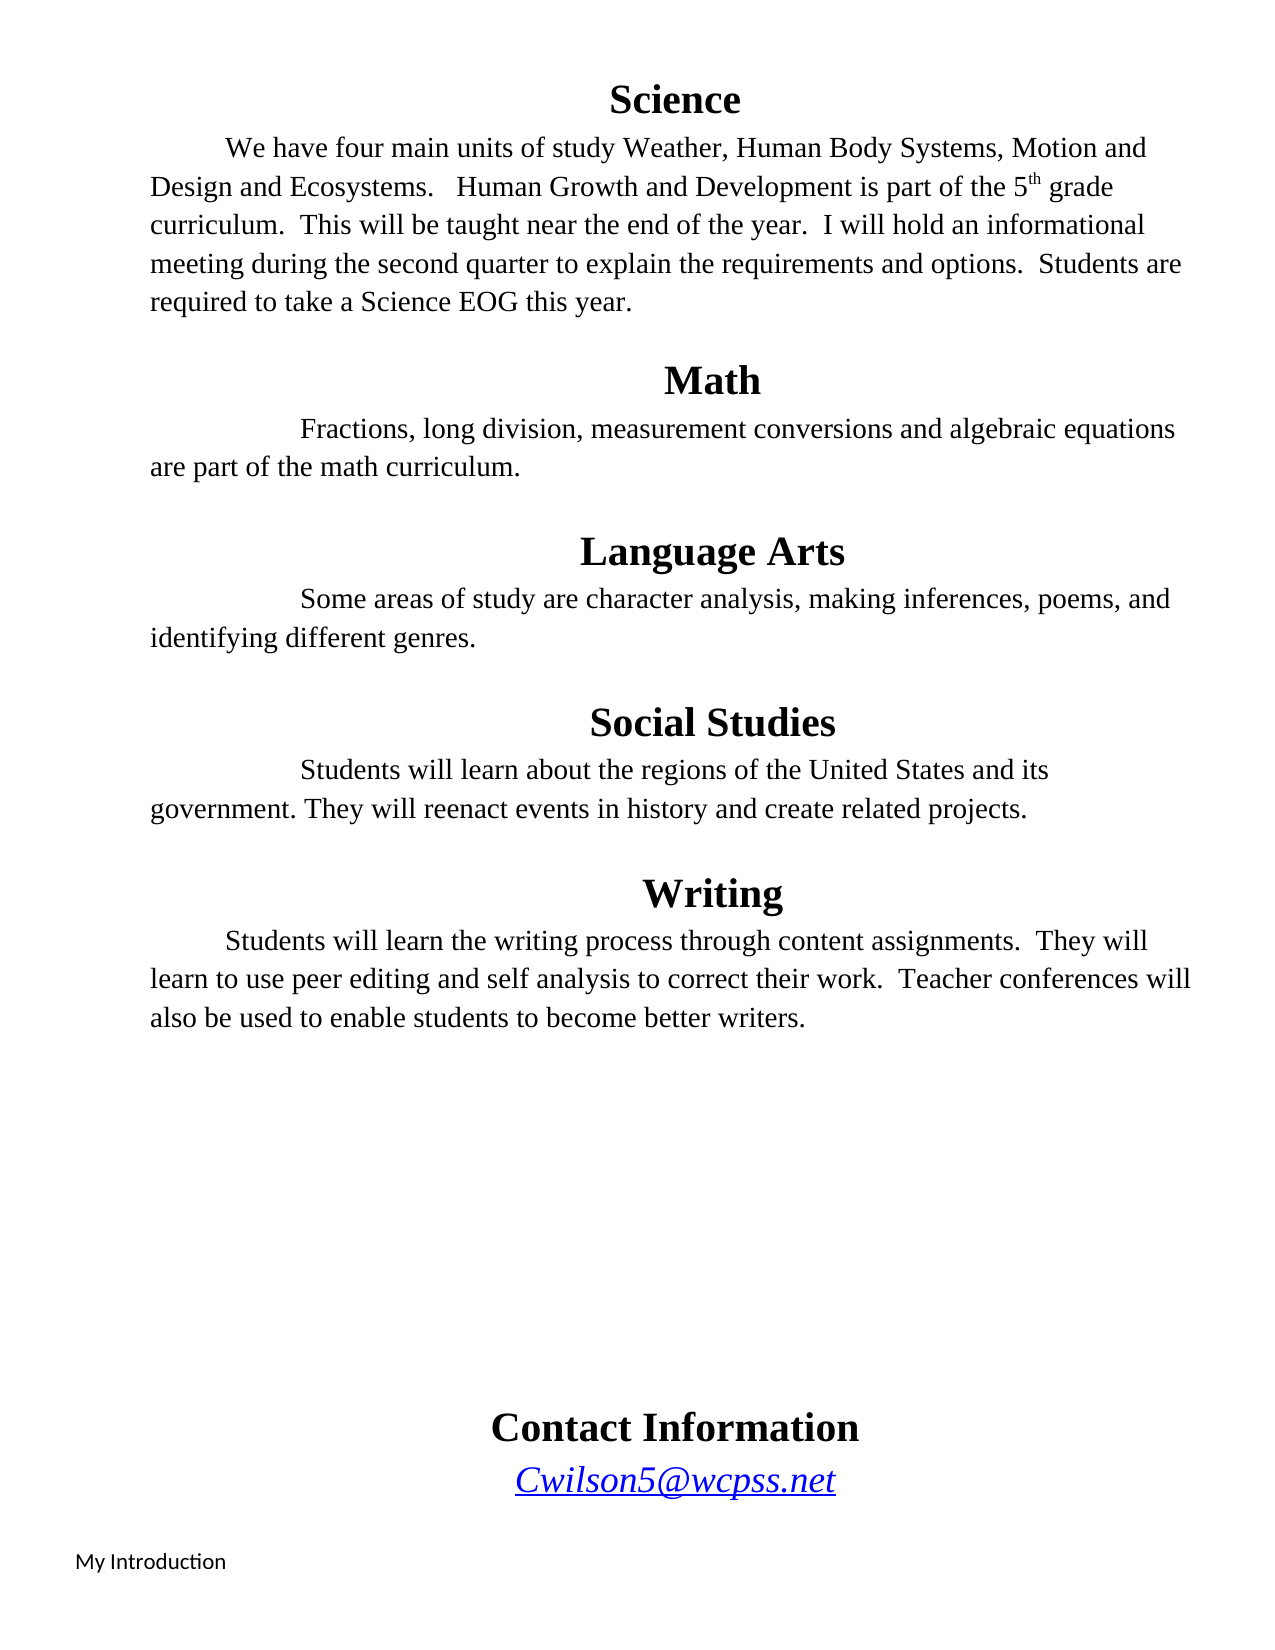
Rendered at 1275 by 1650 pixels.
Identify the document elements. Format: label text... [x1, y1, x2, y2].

list Social Studies [150, 697, 1200, 745]
list Science [150, 75, 1200, 123]
list Students will learn the writing process through content assignments. They will learn to use peer editing and self analysis to correct their work. Teacher conferences will also be used to enable students to become better writers. [150, 923, 1200, 1034]
list Students will learn about the regions of the United States and its government. They will reenact events in history and create related projects. [150, 752, 1200, 824]
list Cwilson5@wcpss.net [150, 1457, 1200, 1500]
list Math [150, 356, 1200, 404]
list Fractions, long division, measurement conversions and algebraic equations are part of the math curriculum. [150, 411, 1200, 483]
list We have four main units of study Weather, Human Body Systems, Motion and Design and Ecosystems. Human Growth and Development is part of the 5th grade curriculum. This will be taught near the end of the year. I will hold an informational meeting during the second quarter to explain the requirements and options. Students are required to take a Science EOG this year. [150, 130, 1200, 318]
list Writing [150, 868, 1200, 916]
list Language Arts [150, 527, 1200, 574]
list Contact Information [150, 1402, 1200, 1450]
list Some areas of study are character analysis, making inferences, poems, and identifying different genres. [150, 582, 1200, 654]
